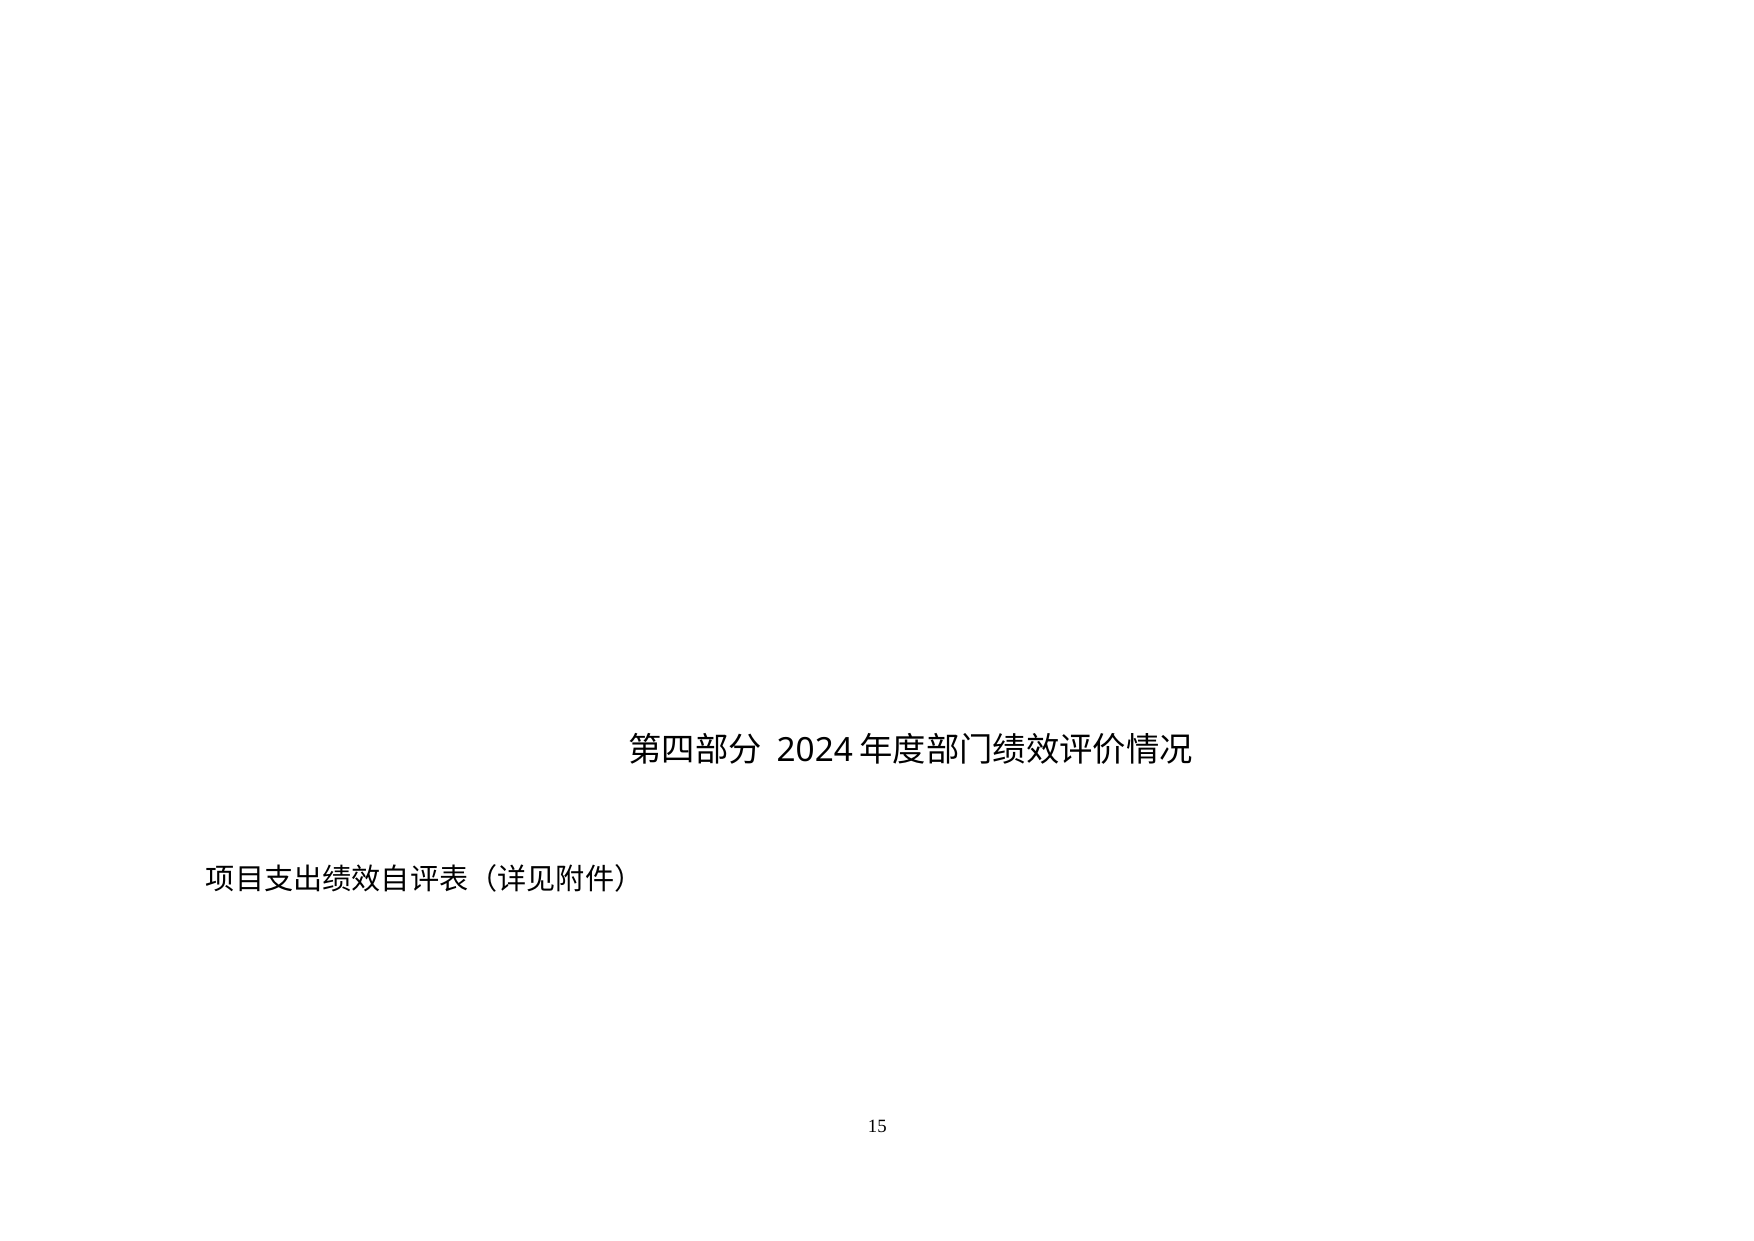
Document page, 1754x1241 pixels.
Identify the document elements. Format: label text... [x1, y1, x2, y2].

list 项目支出绩效自评表（详见附件） [118, 844, 1636, 909]
text 第四部分 2024年度部门绩效评价情况 [118, 714, 1636, 779]
